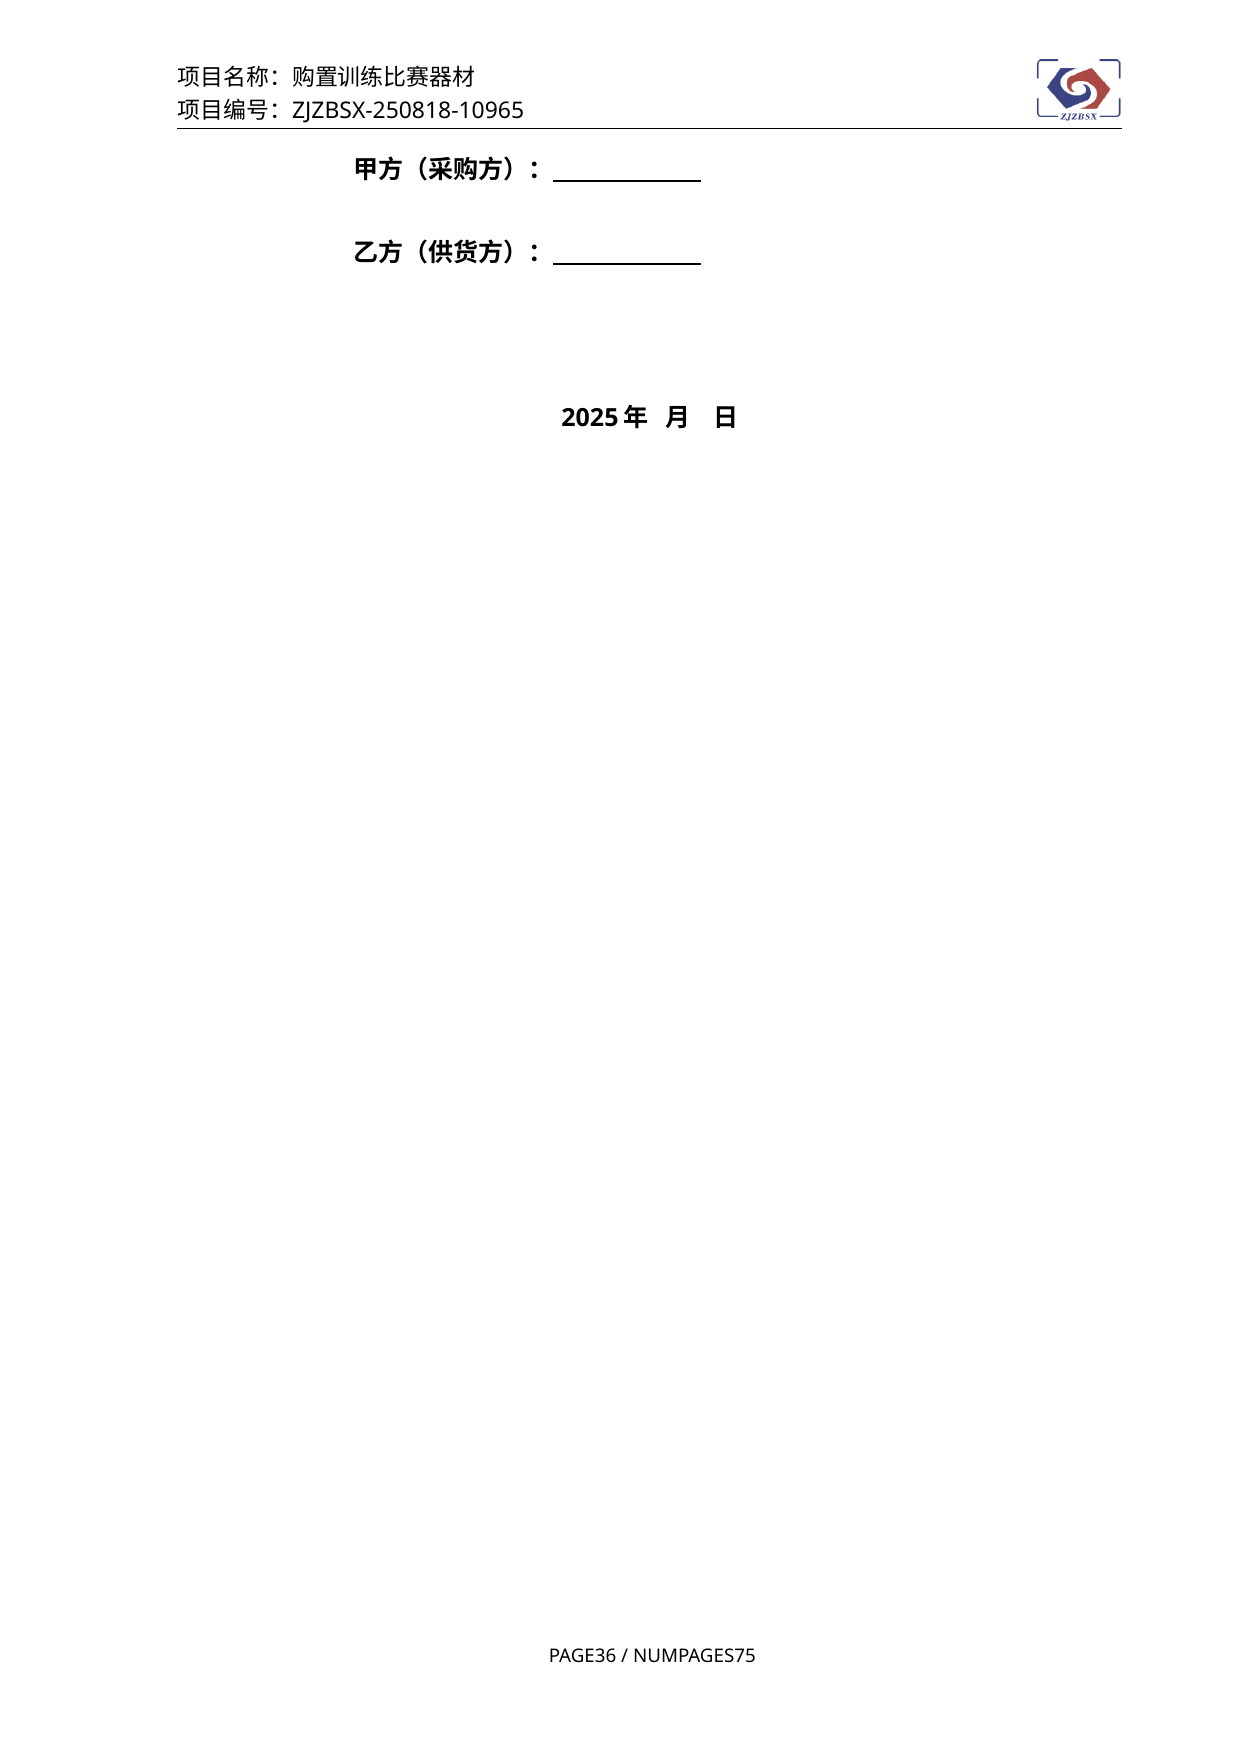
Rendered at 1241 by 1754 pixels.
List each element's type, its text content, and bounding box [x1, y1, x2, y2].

text 甲方（采购方）： [177, 135, 1122, 200]
picture [1034, 59, 1123, 121]
text 2025年 月 日 [177, 383, 1122, 448]
text 乙方（供货方）： [177, 218, 1122, 283]
